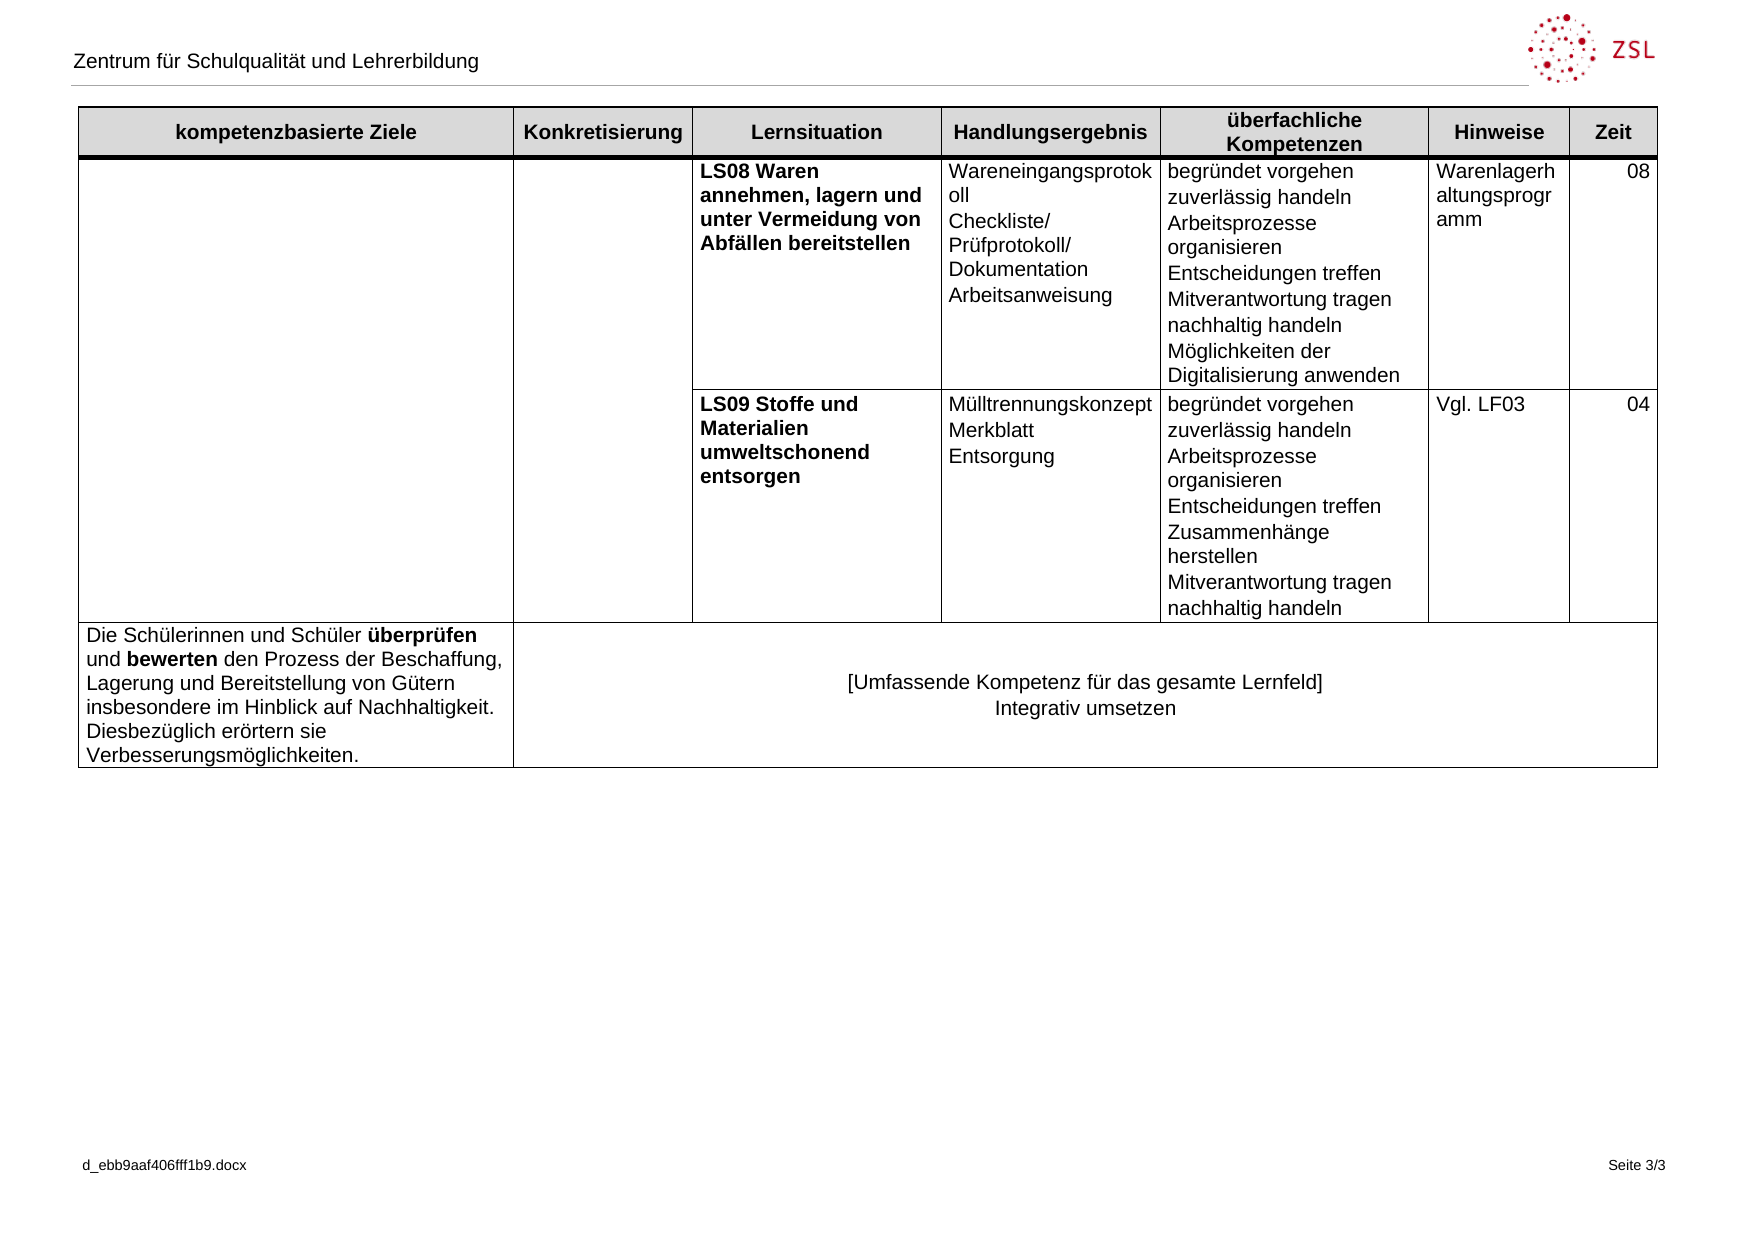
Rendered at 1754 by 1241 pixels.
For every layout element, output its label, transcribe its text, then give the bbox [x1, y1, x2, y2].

table_header Handlungsergebnis [942, 108, 1160, 155]
table_cell Mülltrennungskonzept Merkblatt Entsorgung [942, 390, 1160, 622]
table_cell 04 [1570, 390, 1657, 622]
table_cell Wareneingangsprotokoll Checkliste/Prüfprotokoll/Dokumentation Arbeitsanweisung [942, 160, 1160, 389]
table_cell [514, 160, 692, 622]
table_cell begründet vorgehen zuverlässig handeln Arbeitsprozesse organisieren Entscheidungen treffen Mitverantwortung tragen nachhaltig handeln Möglichkeiten der Digitalisierung anwenden [1161, 160, 1428, 389]
table_header kompetenzbasierte Ziele [79, 108, 513, 155]
table_header Konkretisierung [514, 108, 692, 155]
table_header Zeit [1570, 108, 1657, 155]
table_cell begründet vorgehen zuverlässig handeln Arbeitsprozesse organisieren Entscheidungen treffen Zusammenhänge herstellen Mitverantwortung tragen nachhaltig handeln [1161, 390, 1428, 622]
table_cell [79, 160, 513, 622]
table_cell LS08 Waren annehmen, lagern und unter Vermeidung von Abfällen bereitstellen [693, 160, 941, 389]
table_cell Warenlagerhaltungsprogramm [1429, 160, 1569, 389]
table_cell Vgl. LF03 [1429, 390, 1569, 622]
table_cell LS09 Stoffe und Materialien umweltschonend entsorgen [693, 390, 941, 622]
table_cell Die Schülerinnen und Schüler überprüfen und bewerten den Prozess der Beschaffung, Lagerung und Bereitstellung von Gütern insbesondere im Hinblick auf Nachhaltigkeit. Diesbezüglich erörtern sie Verbesserungsmöglichkeiten. [79, 623, 513, 767]
table_header Lernsituation [693, 108, 941, 155]
table_header überfachliche Kompetenzen [1161, 108, 1428, 155]
table_cell 08 [1570, 160, 1657, 389]
table_header Hinweise [1429, 108, 1569, 155]
table_cell [Umfassende Kompetenz für das gesamte Lernfeld] Integrativ umsetzen [514, 623, 1657, 767]
picture [1526, 13, 1657, 85]
